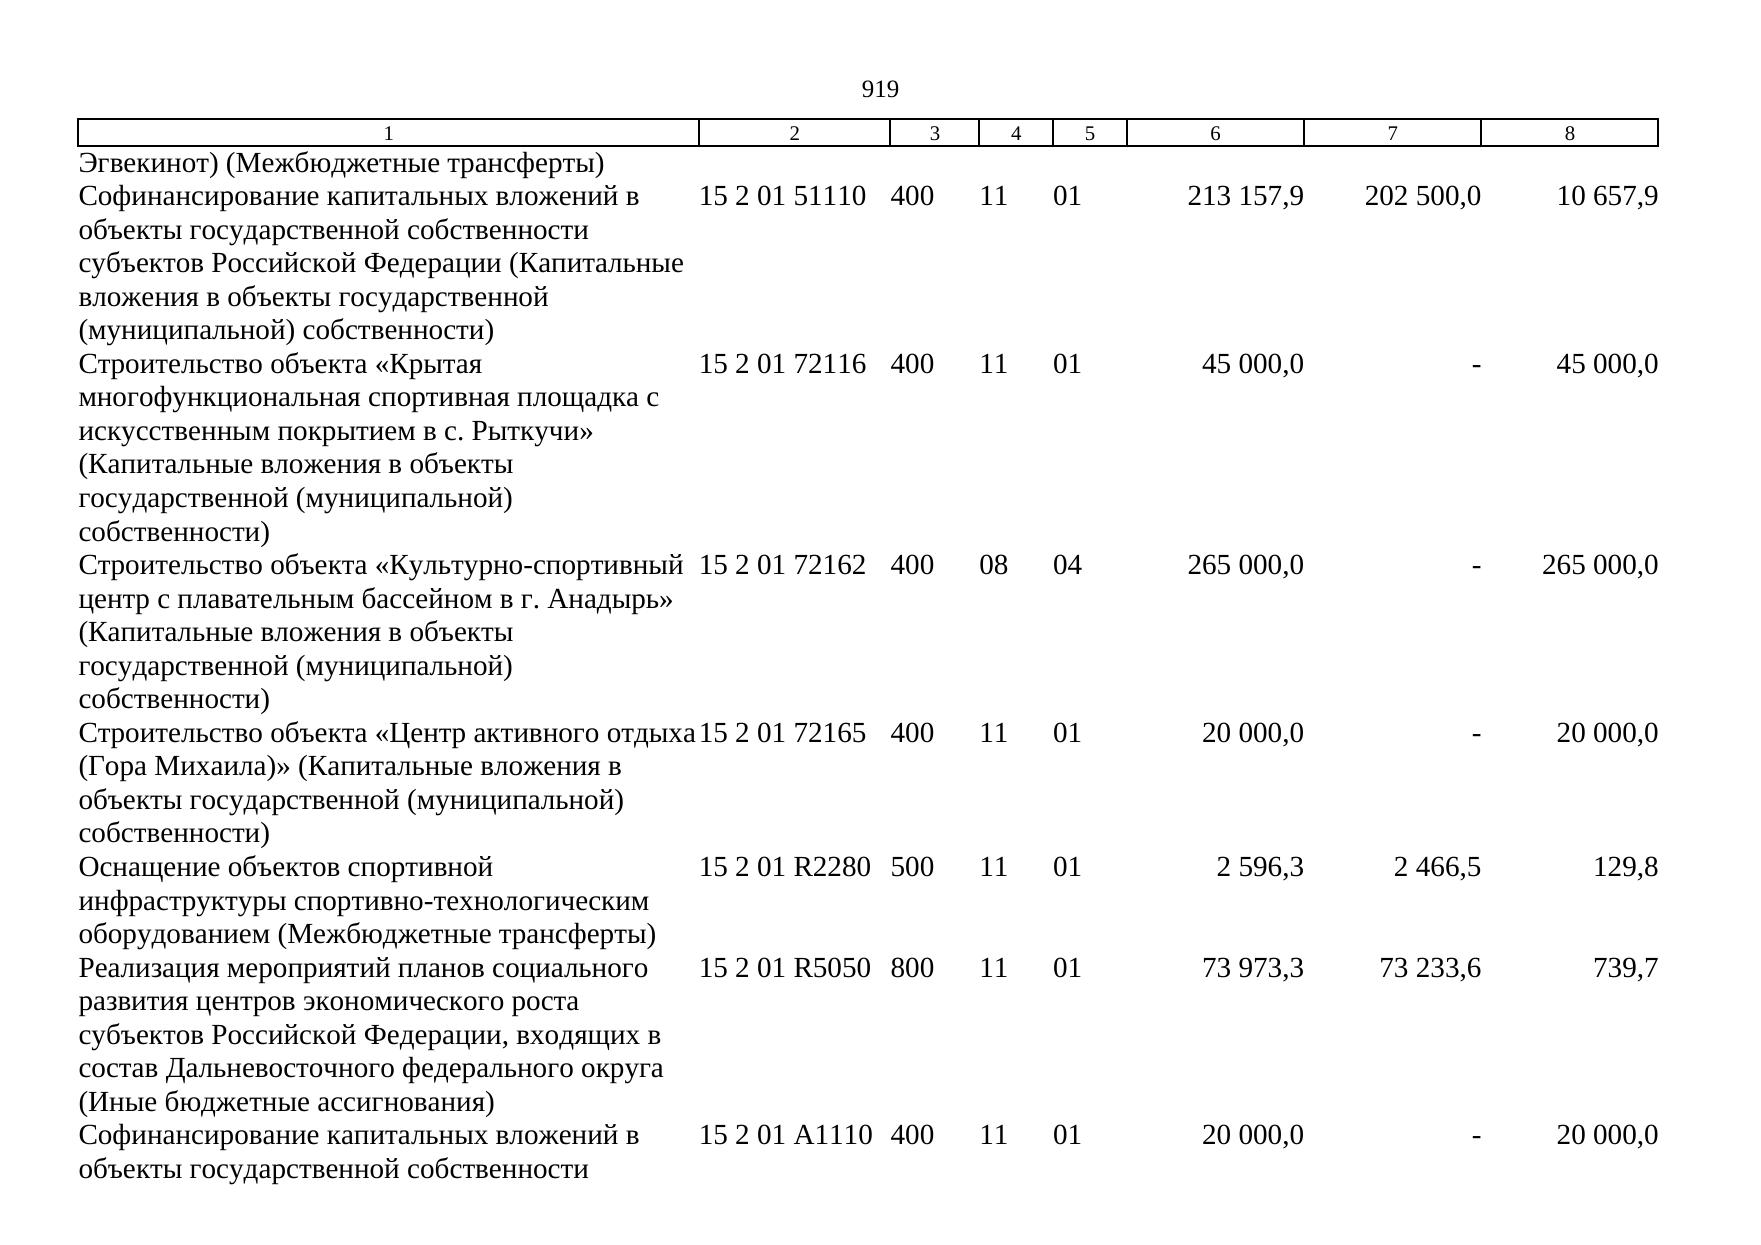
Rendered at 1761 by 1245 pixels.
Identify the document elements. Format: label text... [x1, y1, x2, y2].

table_header 2 [700, 120, 889, 145]
table_header 3 [891, 120, 978, 145]
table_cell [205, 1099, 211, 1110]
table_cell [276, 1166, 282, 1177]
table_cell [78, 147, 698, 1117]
table_header 5 [1054, 120, 1126, 145]
table_header 6 [1128, 120, 1303, 145]
table_header 1 [79, 120, 698, 145]
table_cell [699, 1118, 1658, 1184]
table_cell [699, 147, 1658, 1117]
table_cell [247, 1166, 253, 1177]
table_header 7 [1305, 120, 1480, 145]
table_header 4 [980, 120, 1052, 145]
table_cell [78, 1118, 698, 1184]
table_header 8 [1482, 120, 1657, 145]
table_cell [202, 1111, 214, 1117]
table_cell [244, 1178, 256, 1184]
